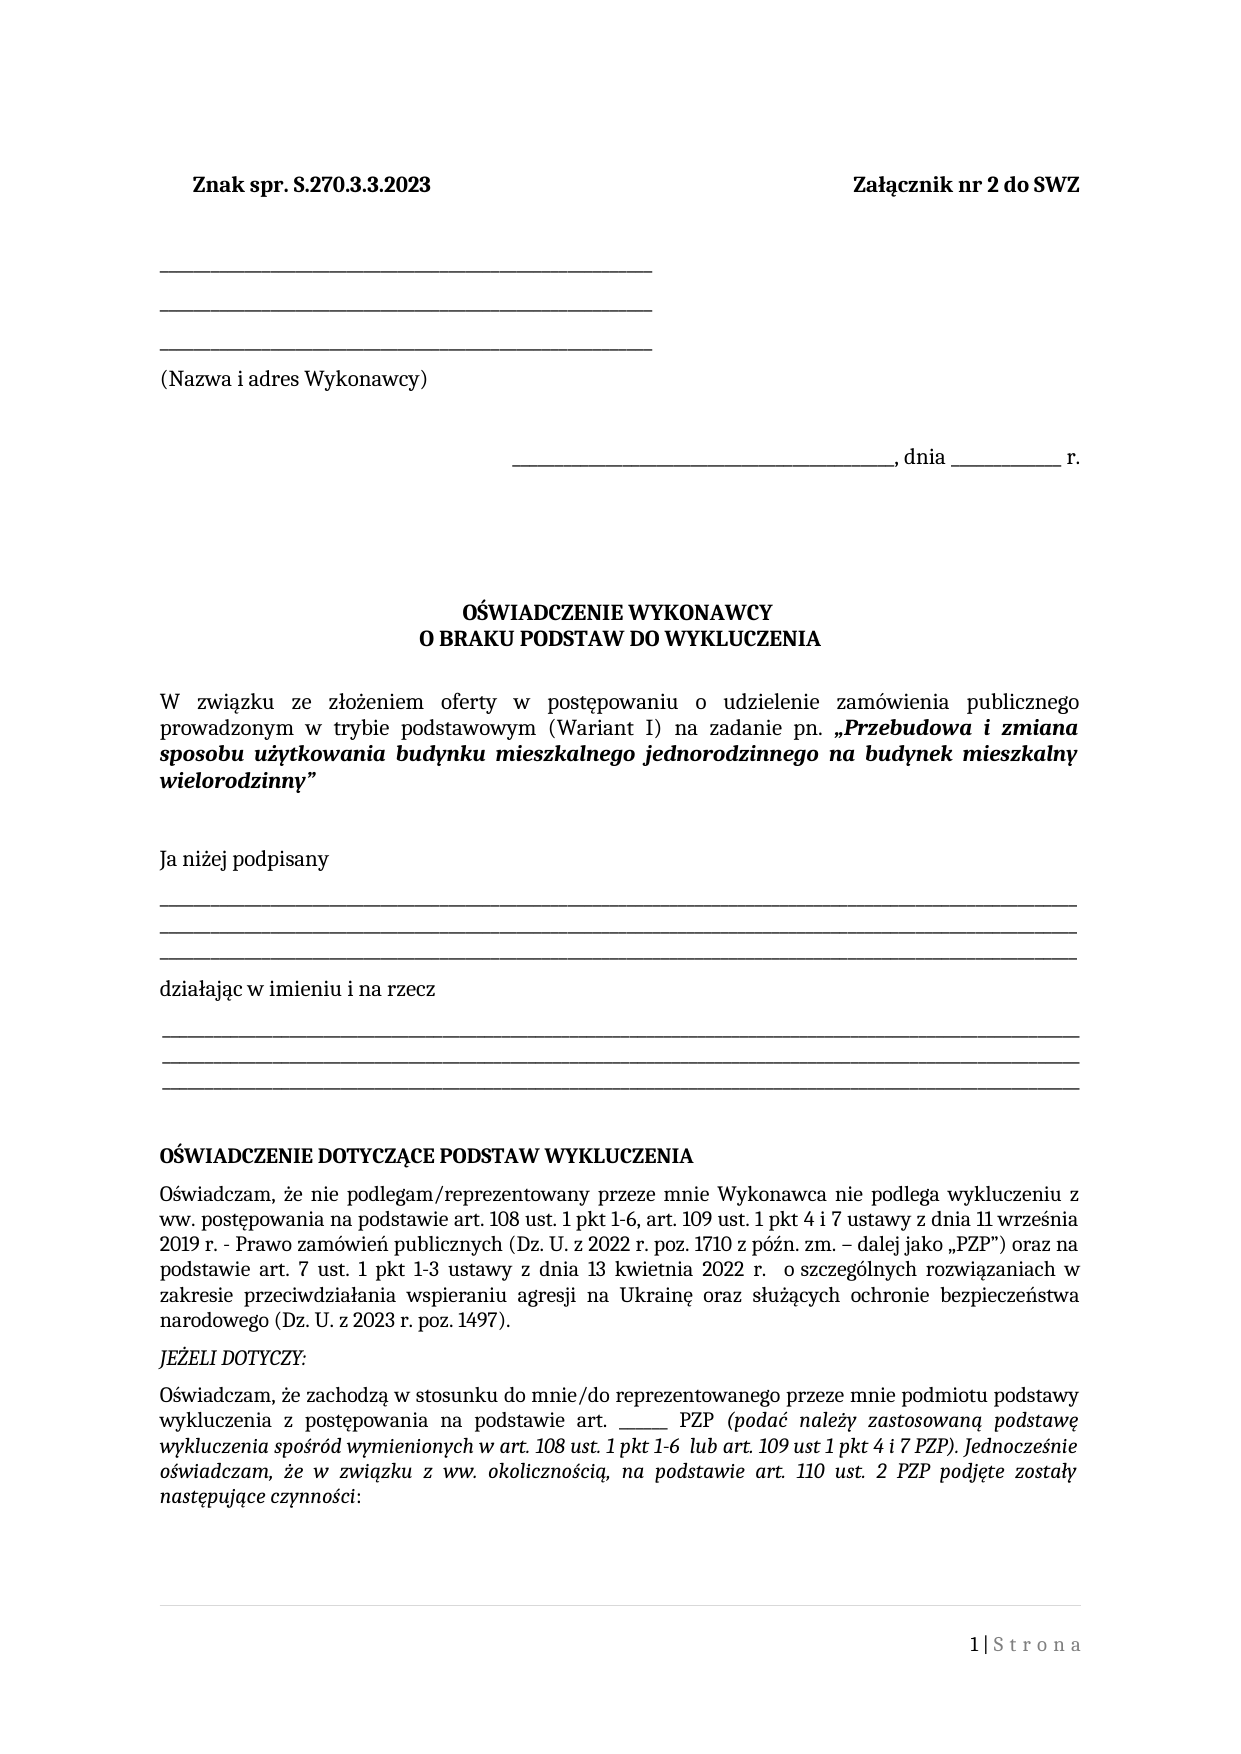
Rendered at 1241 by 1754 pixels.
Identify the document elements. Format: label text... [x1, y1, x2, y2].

text JEŻELI DOTYCZY: [159, 1345, 1081, 1371]
text Oświadczam, że zachodzą w stosunku do mnie/do reprezentowanego przeze mnie podmiotu podstawy wykluczenia z postępowania na podstawie art. ______ PZP (podać należy zastosowaną podstawę wykluczenia spośród wymienionych w art. 108 ust. 1 pkt 1-6 lub art. 109 ust 1 pkt 4 i 7 PZP). Jednocześnie oświadczam, że w związku z ww. okolicznością, na podstawie art. 110 ust. 2 PZP podjęte zostały następujące czynności: [159, 1383, 1081, 1509]
text ____________________________________________________________________________________________________________________________________________________________________________________________________________________________________________________________________________________________________________________________________ [159, 884, 1081, 963]
text Oświadczam, że nie podlegam/reprezentowany przeze mnie Wykonawca nie podlega wykluczeniu z ww. postępowania na podstawie art. 108 ust. 1 pkt 1-6, art. 109 ust. 1 pkt 4 i 7 ustawy z dnia 11 września 2019 r. - Prawo zamówień publicznych (Dz. U. z 2022 r. poz. 1710 z późn. zm. – dalej jako „PZP”) oraz na podstawie art. 7 ust. 1 pkt 1-3 ustawy z dnia 13 kwietnia 2022 r. o szczególnych rozwiązaniach w zakresie przeciwdziałania wspieraniu agresji na Ukrainę oraz służących ochronie bezpieczeństwa narodowego (Dz. U. z 2023 r. poz. 1497). [159, 1182, 1081, 1333]
text __________________________________________________________ [159, 327, 1081, 354]
text działając w imieniu i na rzecz [159, 976, 1081, 1002]
text _____________________________________________, dnia _____________ r. [159, 444, 1081, 470]
text __________________________________________________________ [159, 288, 1081, 315]
text (Nazwa i adres Wykonawcy) [159, 366, 1081, 393]
text ____________________________________________________________________________________________________________________________________________________________________________________________________________________________________________________________________________________________________________________________________ [159, 1014, 1081, 1094]
text OŚWIADCZENIE DOTYCZĄCE PODSTAW WYKLUCZENIA [159, 1144, 1081, 1169]
text Ja niżej podpisany [159, 845, 1081, 872]
text OŚWIADCZENIE WYKONAWCY O BRAKU PODSTAW DO WYKLUCZENIA [159, 599, 1081, 652]
text W związku ze złożeniem oferty w postępowaniu o udzielenie zamówienia publicznego prowadzonym w trybie podstawowym (Wariant I) na zadanie pn. „Przebudowa i zmiana sposobu użytkowania budynku mieszkalnego jednorodzinnego na budynek mieszkalny wielorodzinny” [159, 688, 1081, 794]
text __________________________________________________________ [159, 250, 1081, 276]
text Znak spr. S.270.3.3.2023 Załącznik nr 2 do SWZ [159, 172, 1081, 198]
